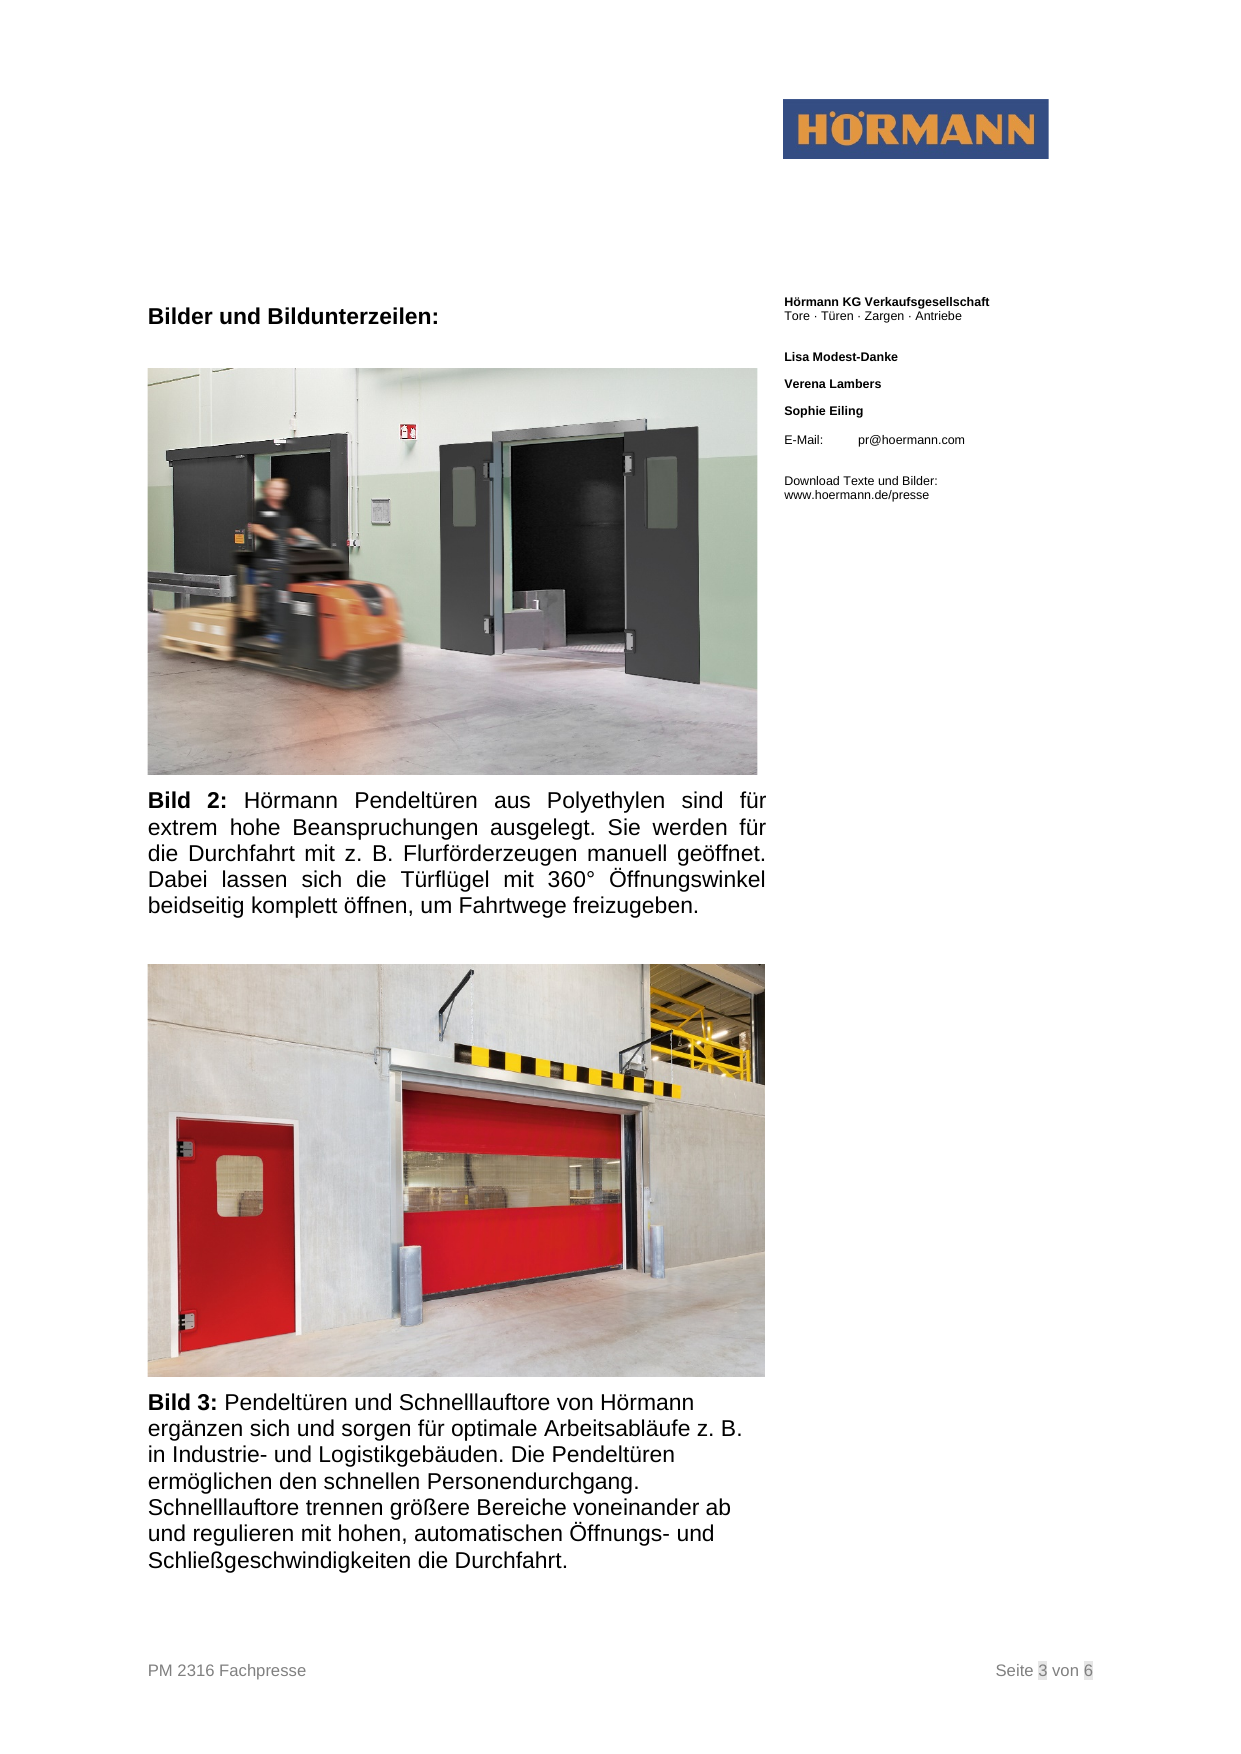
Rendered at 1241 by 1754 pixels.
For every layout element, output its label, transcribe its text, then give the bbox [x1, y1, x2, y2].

text Bild 3: Pendeltüren und Schnelllauftore von Hörmann ergänzen sich und sorgen für optimale Arbeitsabläufe z. B. in Industrie- und Logistikgebäuden. Die Pendeltüren ermöglichen den schnellen Personendurchgang. Schnelllauftore trennen größere Bereiche voneinander ab und regulieren mit hohen, automatischen Öffnungs- und Schließgeschwindigkeiten die Durchfahrt. [148, 1389, 766, 1573]
text Bild 2: Hörmann Pendeltüren aus Polyethylen sind für extrem hohe Beanspruchungen ausgelegt. Sie werden für die Durchfahrt mit z. B. Flurförderzeugen manuell geöffnet. Dabei lassen sich die Türflügel mit 360° Öffnungswinkel beidseitig komplett öffnen, um Fahrtwege freizugeben. [148, 787, 766, 919]
text Bilder und Bildunterzeilen: [148, 303, 1200, 329]
picture [147, 964, 765, 1377]
picture [783, 99, 1049, 159]
picture [147, 368, 758, 775]
